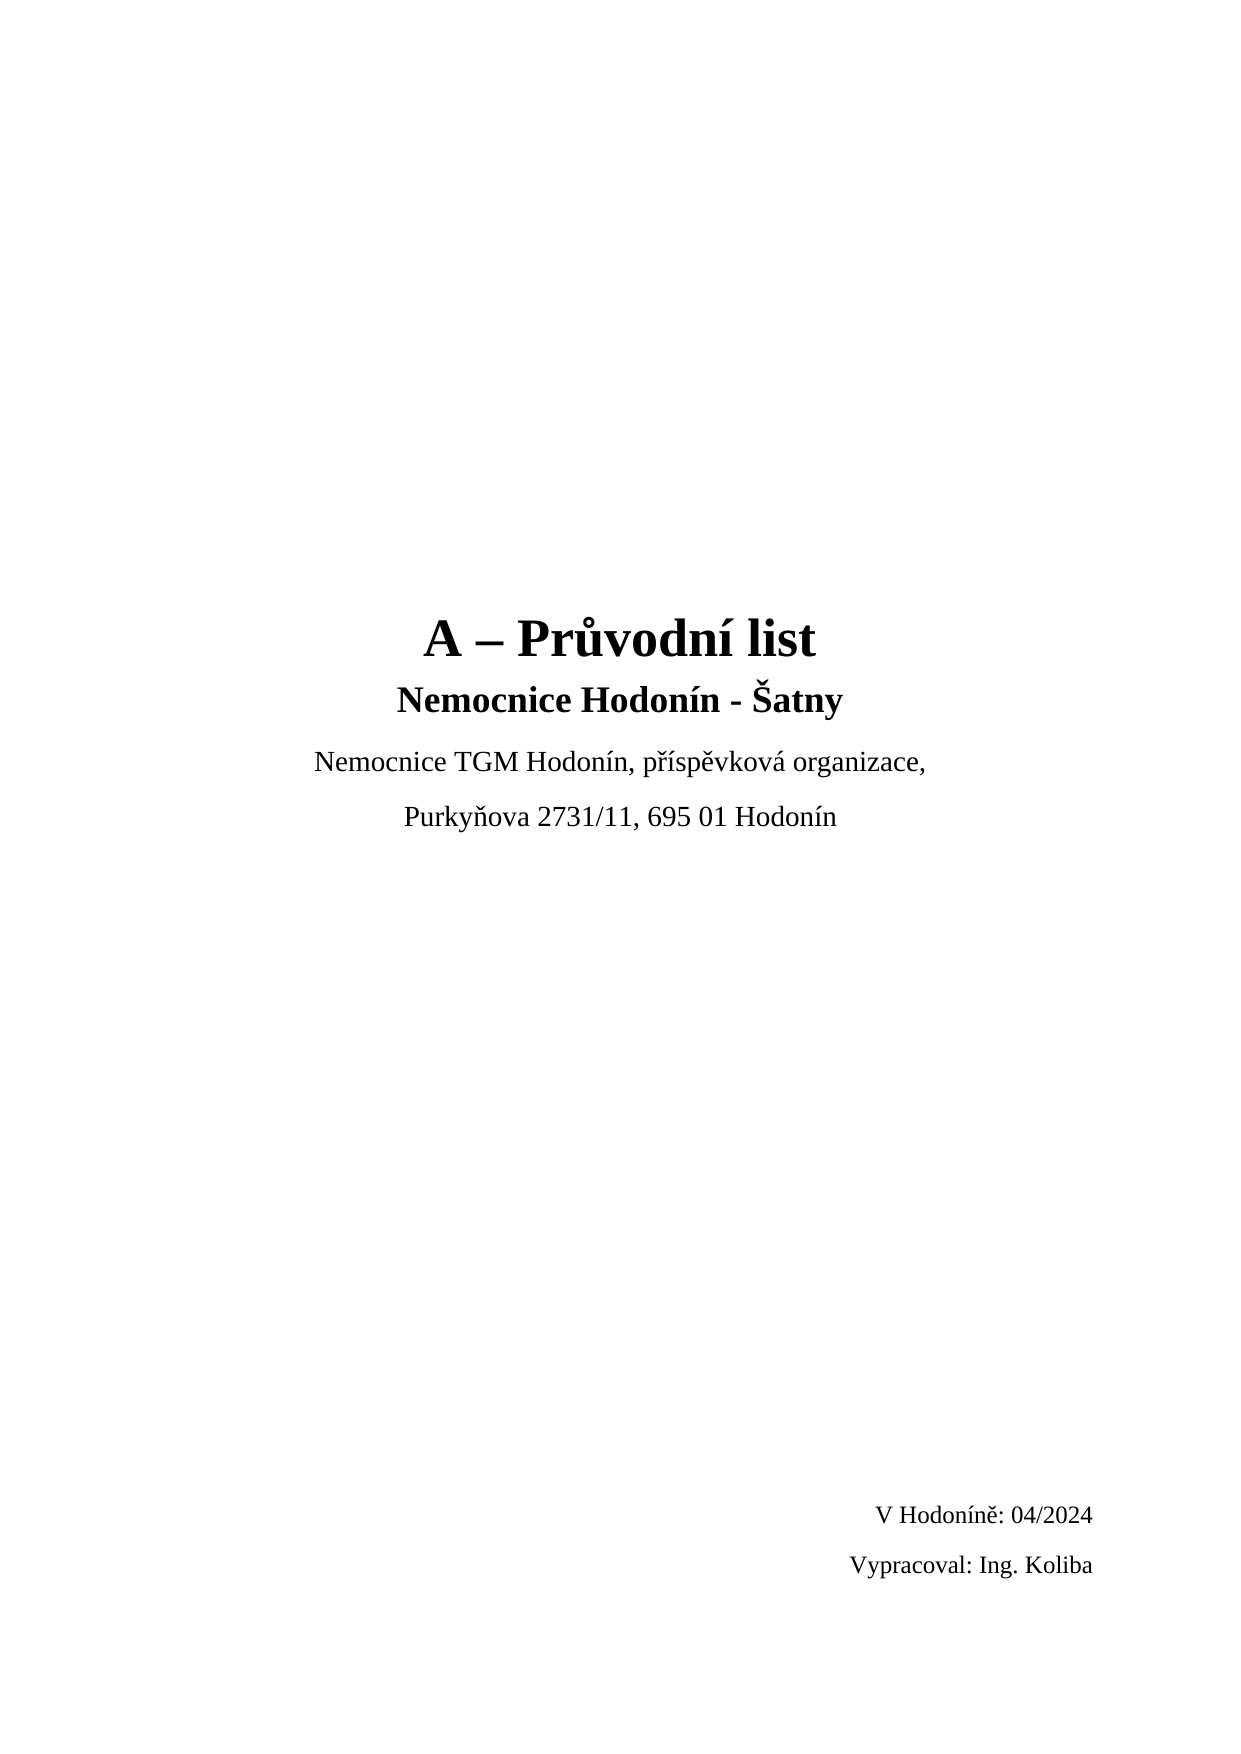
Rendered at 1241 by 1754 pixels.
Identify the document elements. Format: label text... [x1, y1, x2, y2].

text V Hodoníně: 04/2024 [148, 1500, 1093, 1529]
text Purkyňova 2731/11, 695 01 Hodonín [148, 799, 1093, 832]
text Nemocnice Hodonín - Šatny [148, 677, 1093, 721]
text Vypracoval: Ing. Koliba [148, 1550, 1093, 1578]
text Nemocnice TGM Hodonín, příspěvková organizace, [148, 744, 1093, 777]
subtitle A – Průvodní list [148, 606, 1093, 668]
